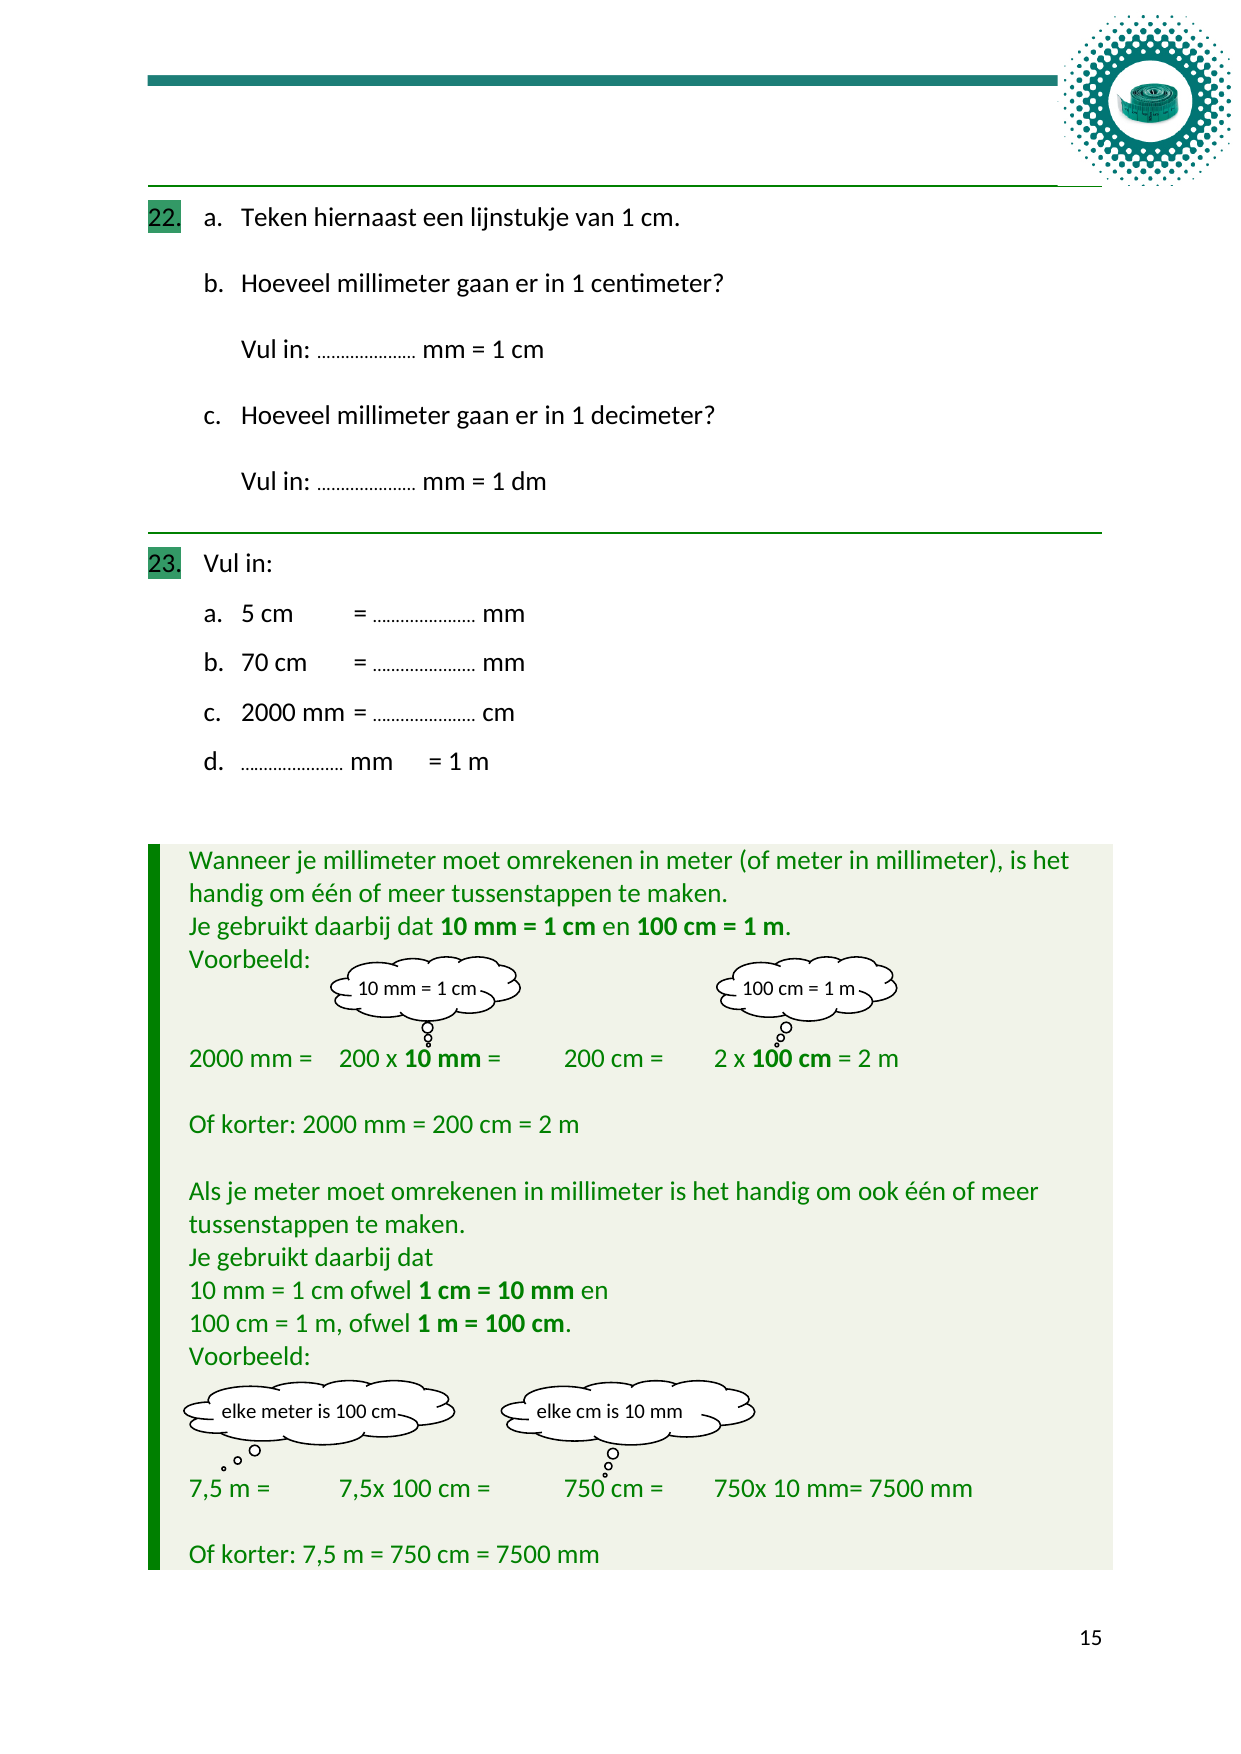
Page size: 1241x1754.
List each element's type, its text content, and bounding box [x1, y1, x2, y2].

table_header Wanneer je millimeter moet omrekenen in meter (of meter in millimeter), is het handig om één of meer tussenstappen te maken. Je gebruikt daarbij dat 10 mm = 1 cm en 100 cm = 1 m. Voorbeeld: 2000 mm = 200 x 10 mm = 200 cm = 2 x 100 cm = 2 m Of korter: 2000 mm = 200 cm = 2 m Als je meter moet omrekenen in millimeter is het handig om ook één of meer tussenstappen te maken. Je gebruikt daarbij dat 10 mm = 1 cm ofwel 1 cm = 10 mm en 100 cm = 1 m, ofwel 1 m = 100 cm. Voorbeeld: 7,5 m = 7,5x 100 cm = 750 cm = 750x 10 mm= 7500 mm Of korter: 7,5 m = 750 cm = 7500 mm [177, 844, 1113, 1570]
table_header Teken hiernaast een lijnstukje van 1 cm. Hoeveel millimeter gaan er in 1 centimeter? Vul in: ..................... mm = 1 cm Hoeveel millimeter gaan er in 1 decimeter? Vul in: ..................... mm = 1 dm [192, 200, 1107, 497]
table_header Vul in: 5 cm = …................... mm 70 cm = …................... mm 2000 mm = …................... cm …................... mm = 1 m [192, 547, 1107, 777]
picture [147, 10, 1233, 186]
table_header [160, 844, 177, 1570]
table_header [136, 200, 192, 497]
table_header [136, 547, 192, 777]
